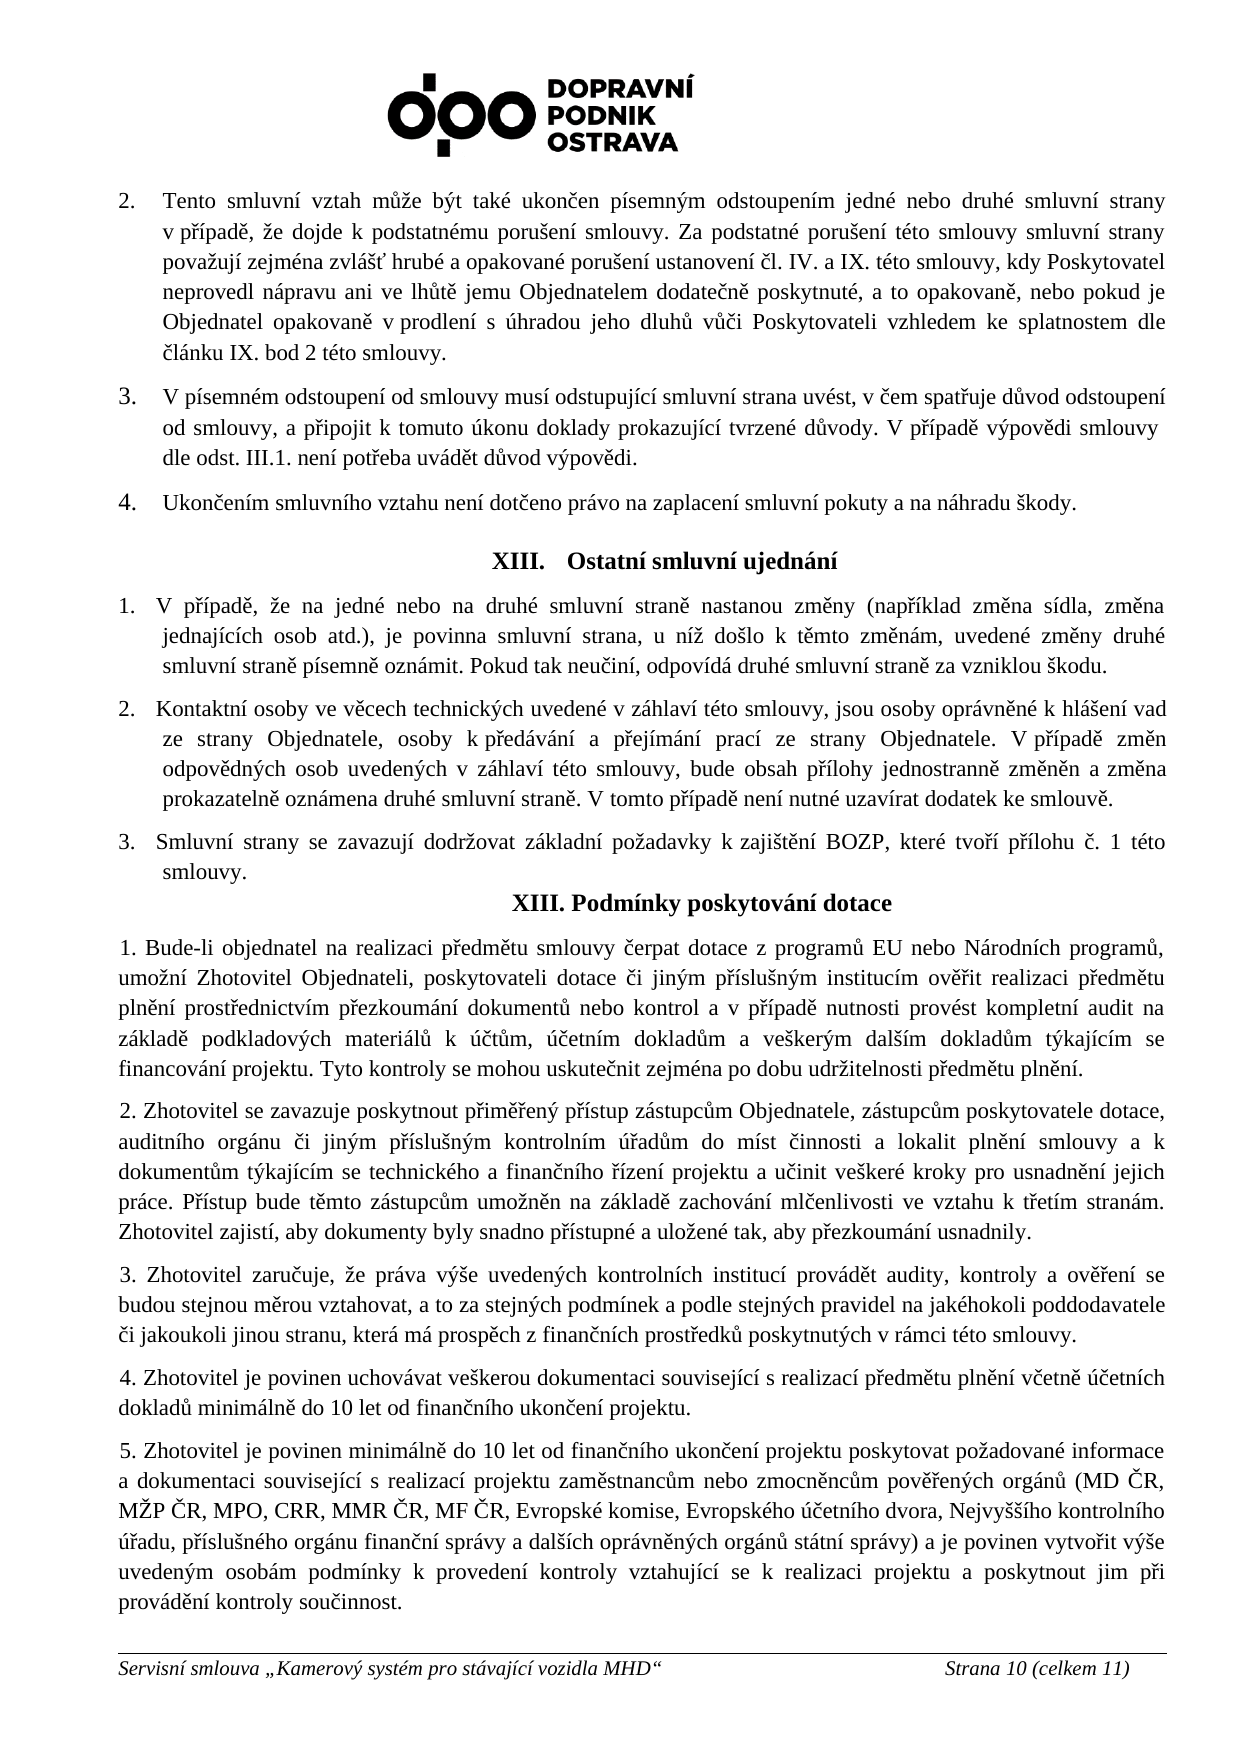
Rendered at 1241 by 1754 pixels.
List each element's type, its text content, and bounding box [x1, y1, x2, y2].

list Ukončením smluvního vztahu není dotčeno právo na zaplacení smluvní pokuty a na náhradu škody. [118, 487, 1167, 516]
list Ostatní smluvní ujednání [162, 546, 1167, 575]
text 4. Zhotovitel je povinen uchovávat veškerou dokumentaci související s realizací předmětu plnění včetně účetních dokladů minimálně do 10 let od finančního ukončení projektu. [118, 1364, 1167, 1421]
list XIII. Podmínky poskytování dotace [237, 888, 1167, 917]
list V případě, že na jedné nebo na druhé smluvní straně nastanou změny (například změna sídla, změna jednajících osob atd.), je povinna smluvní strana, u níž došlo k těmto změnám, uvedené změny druhé smluvní straně písemně oznámit. Pokud tak neučiní, odpovídá druhé smluvní straně za vzniklou škodu. [118, 592, 1167, 678]
text 1. Bude-li objednatel na realizaci předmětu smlouvy čerpat dotace z programů EU nebo Národních programů, umožní Zhotovitel Objednateli, poskytovateli dotace či jiným příslušným institucím ověřit realizaci předmětu plnění prostřednictvím přezkoumání dokumentů nebo kontrol a v případě nutnosti provést kompletní audit na základě podkladových materiálů k účtům, účetním dokladům a veškerým dalším dokladům týkajícím se financování projektu. Tyto kontroly se mohou uskutečnit zejména po dobu udržitelnosti předmětu plnění. [118, 934, 1167, 1081]
list Smluvní strany se zavazují dodržovat základní požadavky k zajištění BOZP, které tvoří přílohu č. 1 této smlouvy. [118, 828, 1167, 885]
text 5. Zhotovitel je povinen minimálně do 10 let od finančního ukončení projektu poskytovat požadované informace a dokumentaci související s realizací projektu zaměstnancům nebo zmocněncům pověřených orgánů (MD ČR, MŽP ČR, MPO, CRR, MMR ČR, MF ČR, Evropské komise, Evropského účetního dvora, Nejvyššího kontrolního úřadu, příslušného orgánu finanční správy a dalších oprávněných orgánů státní správy) a je povinen vytvořit výše uvedeným osobám podmínky k provedení kontroly vztahující se k realizaci projektu a poskytnout jim při provádění kontroly součinnost. [118, 1437, 1167, 1614]
list Tento smluvní vztah může být také ukončen písemným odstoupením jedné nebo druhé smluvní strany v případě, že dojde k podstatnému porušení smlouvy. Za podstatné porušení této smlouvy smluvní strany považují zejména zvlášť hrubé a opakované porušení ustanovení čl. IV. a IX. této smlouvy, kdy Poskytovatel neprovedl nápravu ani ve lhůtě jemu Objednatelem dodatečně poskytnuté, a to opakovaně, nebo pokud je Objednatel opakovaně v prodlení s úhradou jeho dluhů vůči Poskytovateli vzhledem ke splatnostem dle článku IX. bod 2 této smlouvy. [118, 187, 1167, 365]
picture [387, 73, 695, 157]
text 3. Zhotovitel zaručuje, že práva výše uvedených kontrolních institucí provádět audity, kontroly a ověření se budou stejnou měrou vztahovat, a to za stejných podmínek a podle stejných pravidel na jakéhokoli poddodavatele či jakoukoli jinou stranu, která má prospěch z finančních prostředků poskytnutých v rámci této smlouvy. [118, 1261, 1167, 1348]
list V písemném odstoupení od smlouvy musí odstupující smluvní strana uvést, v čem spatřuje důvod odstoupení od smlouvy, a připojit k tomuto úkonu doklady prokazující tvrzené důvody. V případě výpovědi smlouvy dle odst. III.1. není potřeba uvádět důvod výpovědi. [118, 381, 1167, 470]
text 2. Zhotovitel se zavazuje poskytnout přiměřený přístup zástupcům Objednatele, zástupcům poskytovatele dotace, auditního orgánu či jiným příslušným kontrolním úřadům do míst činnosti a lokalit plnění smlouvy a k dokumentům týkajícím se technického a finančního řízení projektu a učinit veškeré kroky pro usnadnění jejich práce. Přístup bude těmto zástupcům umožněn na základě zachování mlčenlivosti ve vztahu k třetím stranám. Zhotovitel zajistí, aby dokumenty byly snadno přístupné a uložené tak, aby přezkoumání usnadnily. [118, 1098, 1167, 1245]
list Kontaktní osoby ve věcech technických uvedené v záhlaví této smlouvy, jsou osoby oprávněné k hlášení vad ze strany Objednatele, osoby k předávání a přejímání prací ze strany Objednatele. V případě změn odpovědných osob uvedených v záhlaví této smlouvy, bude obsah přílohy jednostranně změněn a změna prokazatelně oznámena druhé smluvní straně. V tomto případě není nutné uzavírat dodatek ke smlouvě. [118, 695, 1167, 812]
